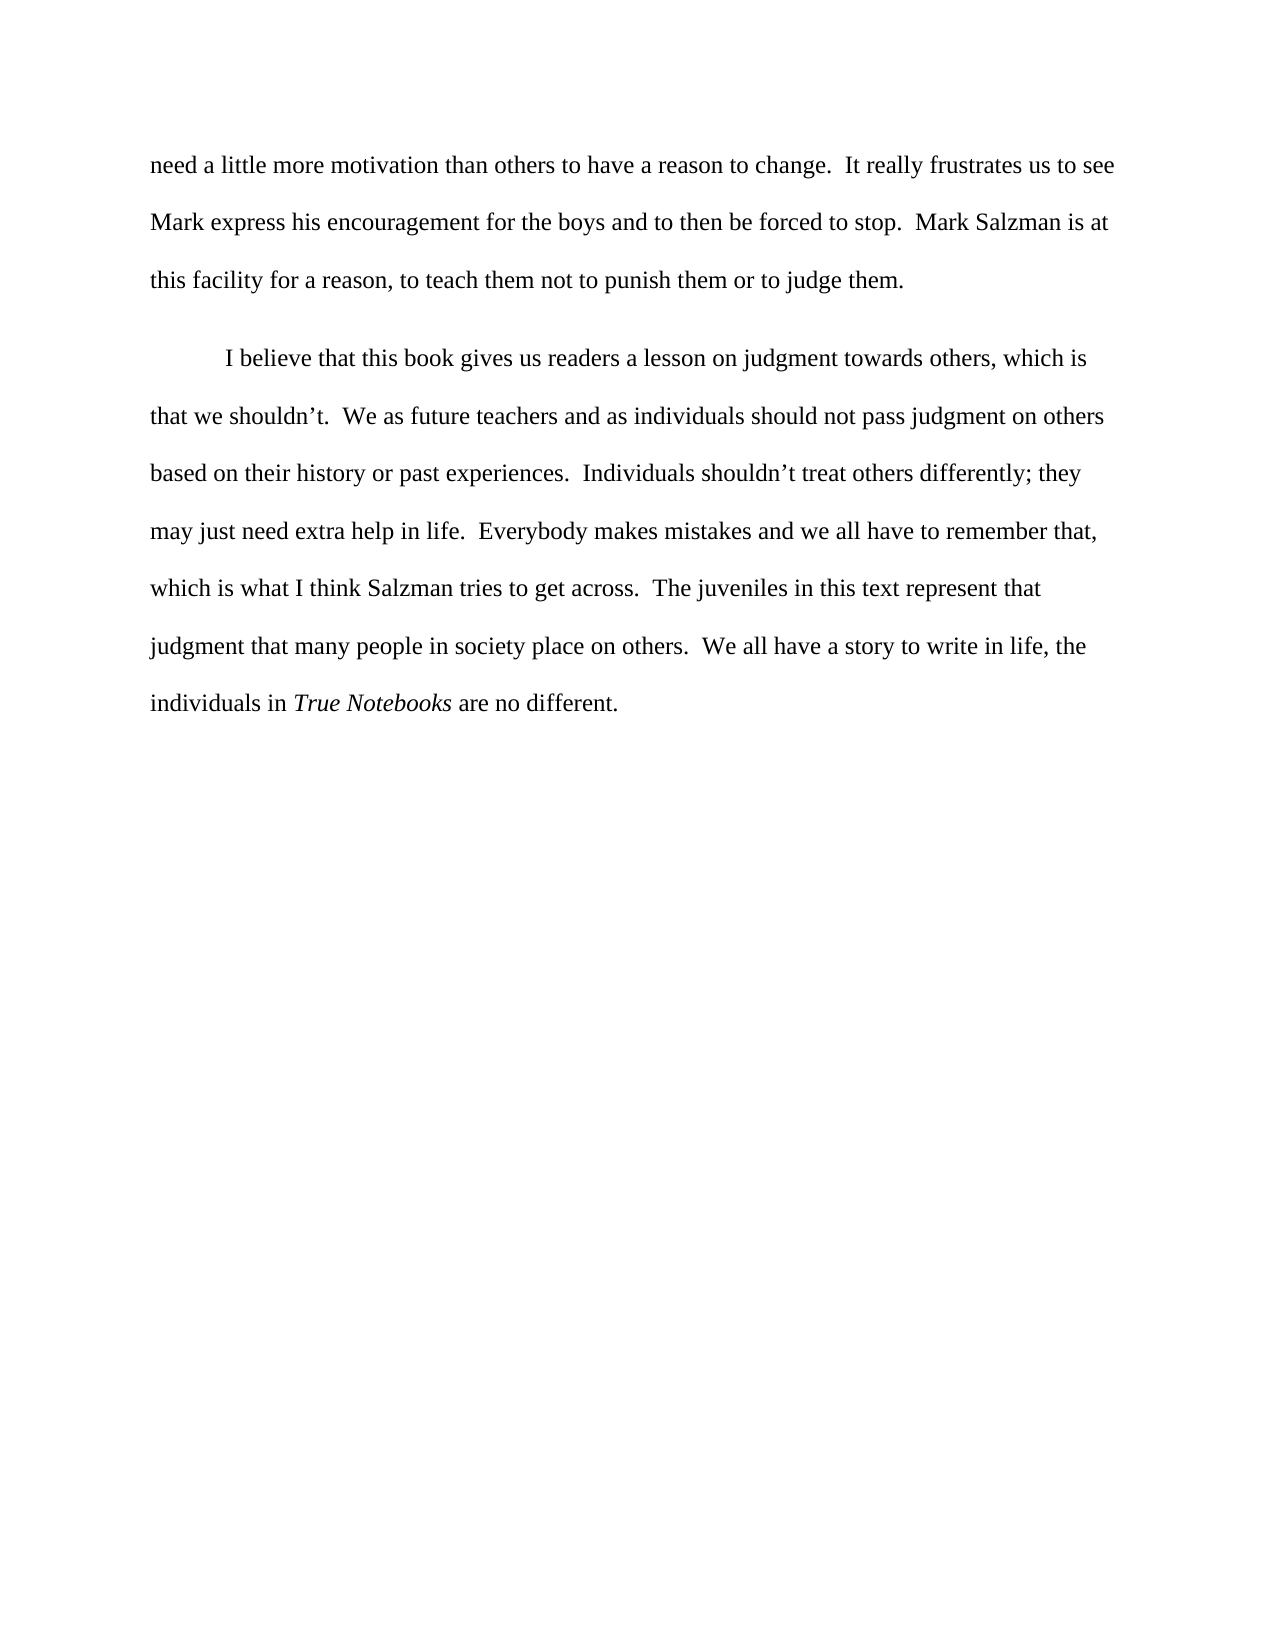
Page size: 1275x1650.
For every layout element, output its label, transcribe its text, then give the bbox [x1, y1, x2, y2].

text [150, 150, 1125, 294]
text I believe that this book gives us readers a lesson on judgment towards others, which is that we shouldn’t. We as future teachers and as individuals should not pass judgment on others based on their history or past experiences. Individuals shouldn’t treat others differently; they may just need extra help in life. Everybody makes mistakes and we all have to remember that, which is what I think Salzman tries to get across. The juveniles in this text represent that judgment that many people in society place on others. We all have a story to write in life, the individuals in True Notebooks are no different. [150, 343, 1125, 717]
